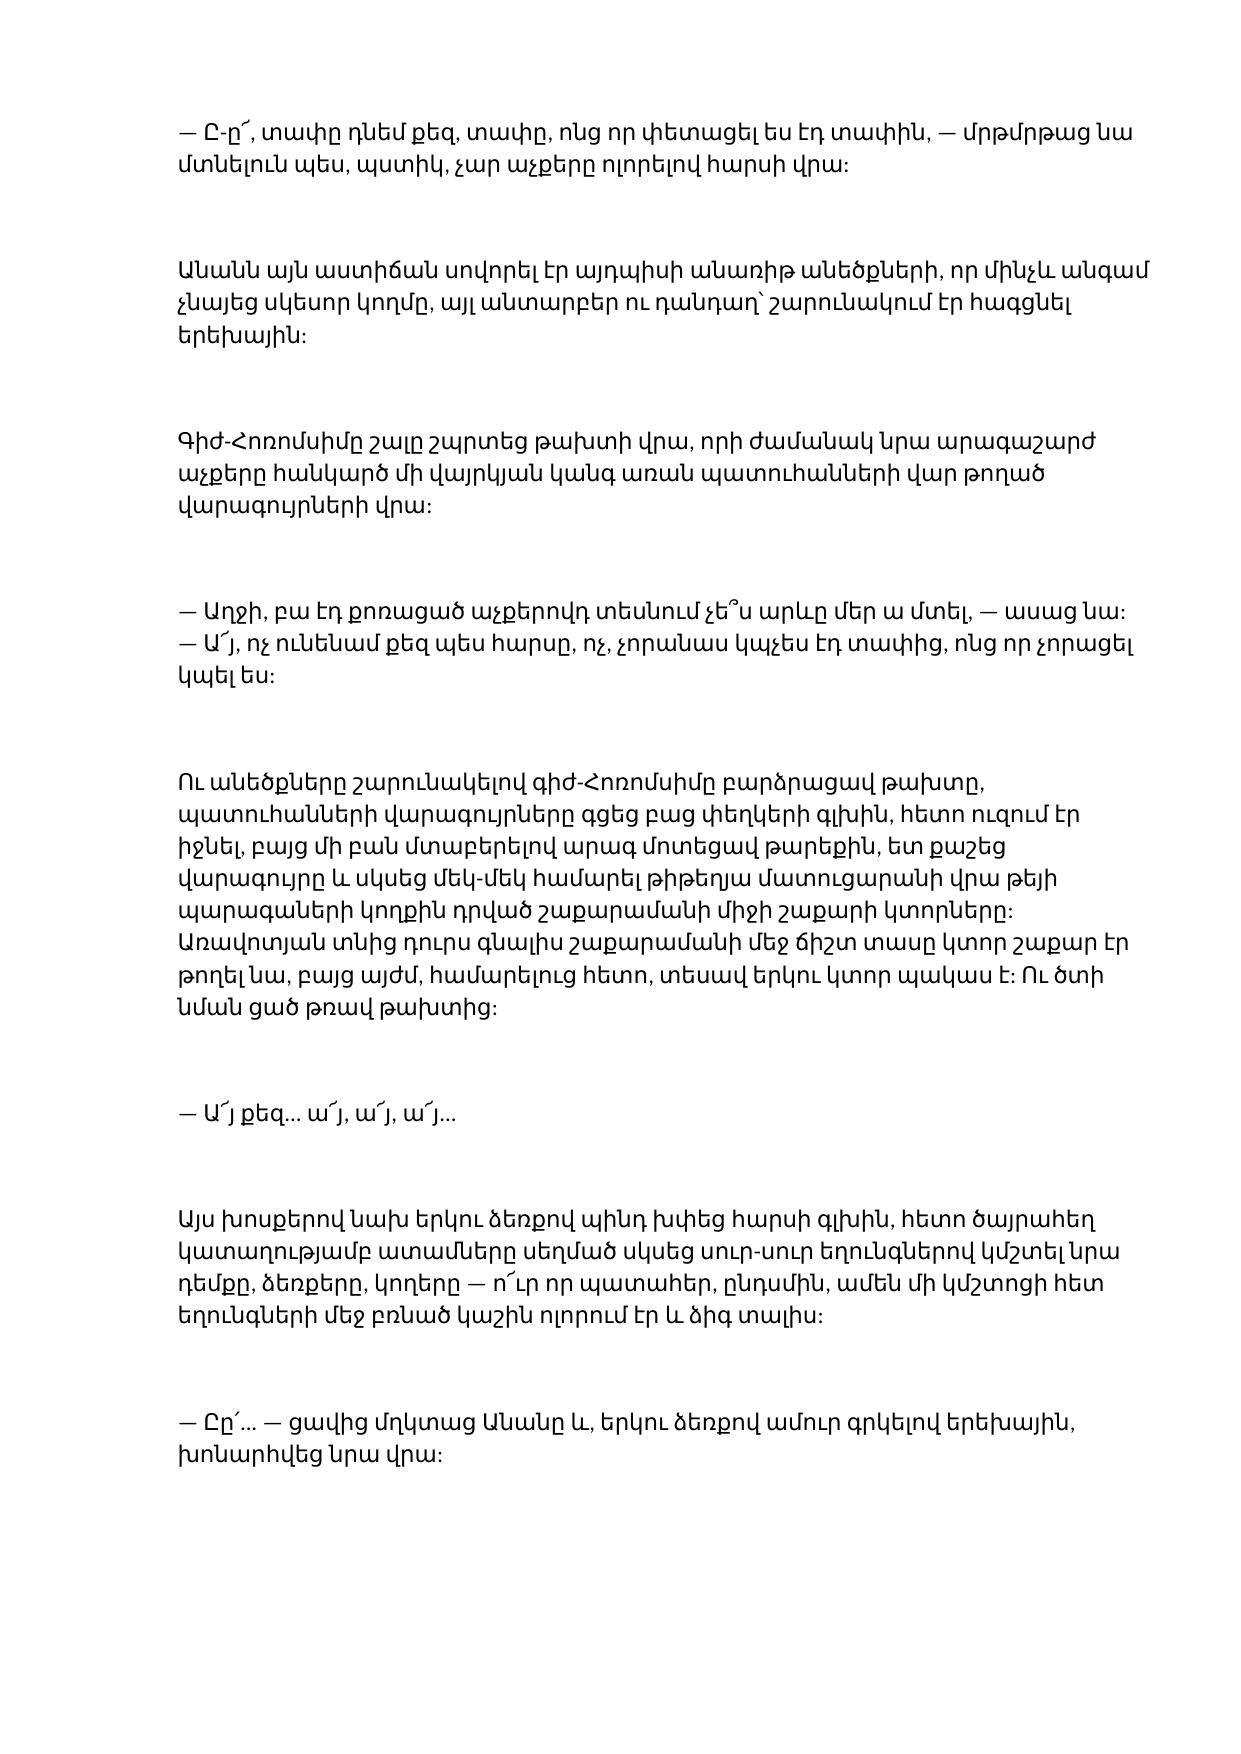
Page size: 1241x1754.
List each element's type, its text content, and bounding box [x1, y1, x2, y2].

text Ու անեծքները շարունակելով գիժ-Հոռոմսիմը բարձրացավ թախտը, պատուհանների վարագույրները գցեց բաց փեղկերի գլխին, հետո ուզում էր իջնել, բայց մի բան մտաբերելով արագ մոտեցավ թարեքին, ետ քաշեց վարագույրը և սկսեց մեկ-մեկ համարել թիթեղյա մատուցարանի վրա թեյի պարագաների կողքին դրված շաքարամանի միջի շաքարի կտորները: Առավոտյան տնից դուրս գնալիս շաքարամանի մեջ ճիշտ տասը կտոր շաքար էր թողել նա, բայց այժմ, համարելուց հետո, տեսավ երկու կտոր պակաս է: Ու ծտի նման ցած թռավ թախտից: [177, 768, 1152, 1021]
text Անանն այն աստիճան սովորել էր այդպիսի անառիթ անեծքների, որ մինչև անգամ չնայեց սկեսոր կողմը, այլ անտարբեր ու դանդաղ՝ շարունակում էր հագցնել երեխային: [177, 256, 1152, 349]
text — Ը-ը՜, տափը դնեմ քեզ, տափը, ոնց որ փետացել ես էդ տափին, — մրթմրթաց նա մտնելուն պես, պստիկ, չար աչքերը ոլորելով հարսի վրա: [177, 118, 1152, 178]
text — Աղջի, բա էդ քոռացած աչքերովդ տեսնում չե՞ս արևը մեր ա մտել, — ասաց նա: — Ա՜յ, ոչ ունենամ քեզ պես հարսը, ոչ, չորանաս կպչես էդ տափից, ոնց որ չորացել կպել ես: [177, 597, 1152, 689]
text Այս խոսքերով նախ երկու ձեռքով պինդ խփեց հարսի գլխին, հետո ծայրահեղ կատաղությամբ ատամները սեղմած սկսեց սուր-սուր եղունգներով կմշտել նրա դեմքը, ձեռքերը, կողերը — ո՜ւր որ պատահեր, ընդսմին, ամեն մի կմշտոցի հետ եղունգների մեջ բռնած կաշին ոլորում էր և ձիգ տալիս: [177, 1205, 1152, 1329]
text — Ըը՛... — ցավից մղկտաց Անանը և, երկու ձեռքով ամուր գրկելով երեխային, խոնարհվեց նրա վրա: [177, 1408, 1152, 1468]
text Գիժ-Հոռոմսիմը շալը շպրտեց թախտի վրա, որի ժամանակ նրա արագաշարժ աչքերը հանկարծ մի վայրկյան կանգ առան պատուհանների վար թողած վարագույրների վրա: [177, 427, 1152, 519]
text — Ա՜յ քեզ... ա՜յ, ա՜յ, ա՜յ... [177, 1099, 1152, 1127]
